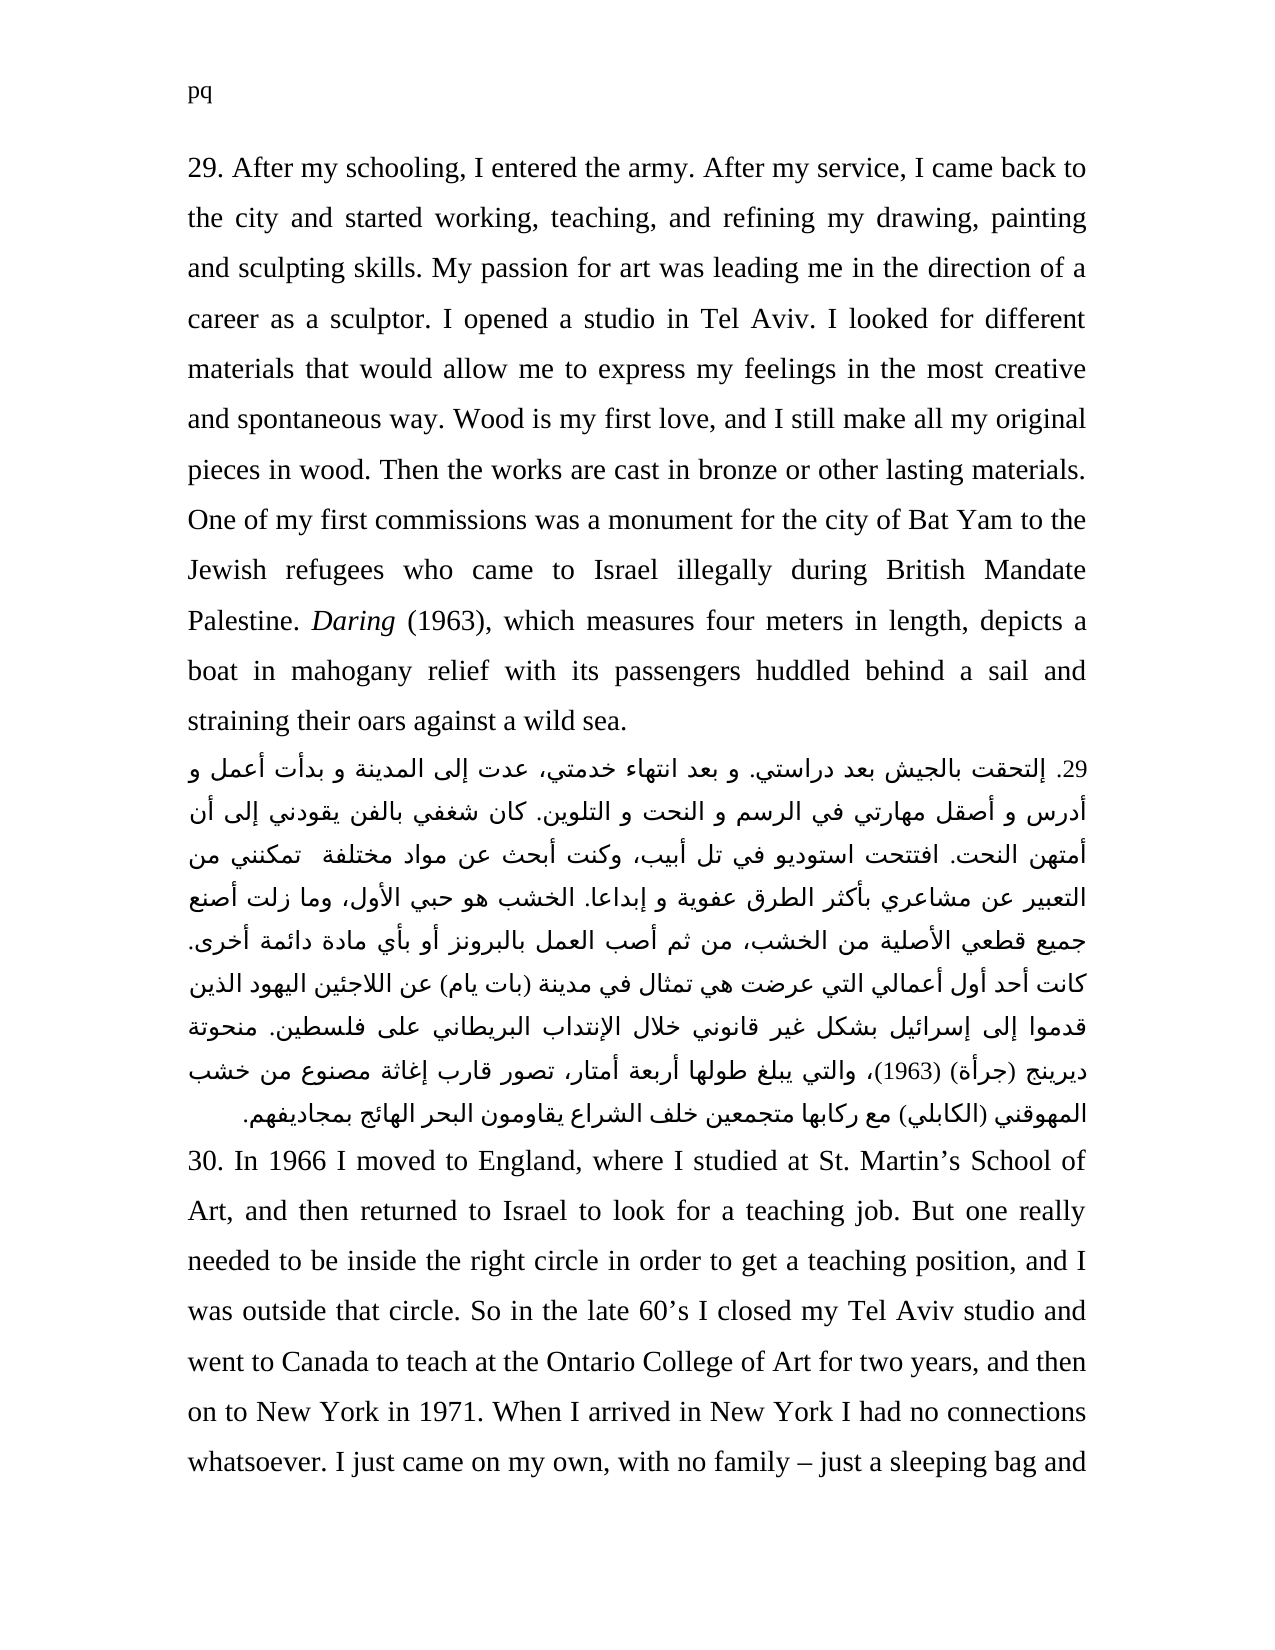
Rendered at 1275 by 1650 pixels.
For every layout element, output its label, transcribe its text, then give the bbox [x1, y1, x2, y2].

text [187, 1143, 1087, 1478]
text 29. إلتحقت بالجيش بعد دراستي. و بعد انتهاء خدمتي، عدت إلى المدينة و بدأت أعمل و أدرس و أصقل مهارتي في الرسم و النحت و التلوين. كان شغفي بالفن يقودني إلى أن أمتهن النحت. افتتحت استوديو في تل أبيب، وكنت أبحث عن مواد مختلفة تمكنني من التعبير عن مشاعري بأكثر الطرق عفوية و إبداعا. الخشب هو حبي الأول، وما زلت أصنع جميع قطعي الأصلية من الخشب، من ثم أصب العمل بالبرونز أو بأي مادة دائمة أخرى. كانت أحد أول أعمالي التي عرضت هي تمثال في مدينة (بات يام) عن اللاجئين اليهود الذين قدموا إلى إسرائيل بشكل غير قانوني خلال الإنتداب البريطاني على فلسطين. منحوتة ديرينج (جرأة) (1963)، والتي يبلغ طولها أربعة أمتار، تصور قارب إغاثة مصنوع من خشب المهوقني (الكابلي) مع ركابها متجمعين خلف الشراع يقاومون البحر الهائج بمجاديفهم. [187, 754, 1087, 1128]
text 29. After my schooling, I entered the army. After my service, I came back to the city and started working, teaching, and refining my drawing, painting and sculpting skills. My passion for art was leading me in the direction of a career as a sculptor. I opened a studio in Tel Aviv. I looked for different materials that would allow me to express my feelings in the most creative and spontaneous way. Wood is my first love, and I still make all my original pieces in wood. Then the works are cast in bronze or other lasting materials. One of my first commissions was a monument for the city of Bat Yam to the Jewish refugees who came to Israel illegally during British Mandate Palestine. Daring (1963), which measures four meters in length, depicts a boat in mahogany relief with its passengers huddled behind a sail and straining their oars against a wild sea. [187, 150, 1087, 737]
